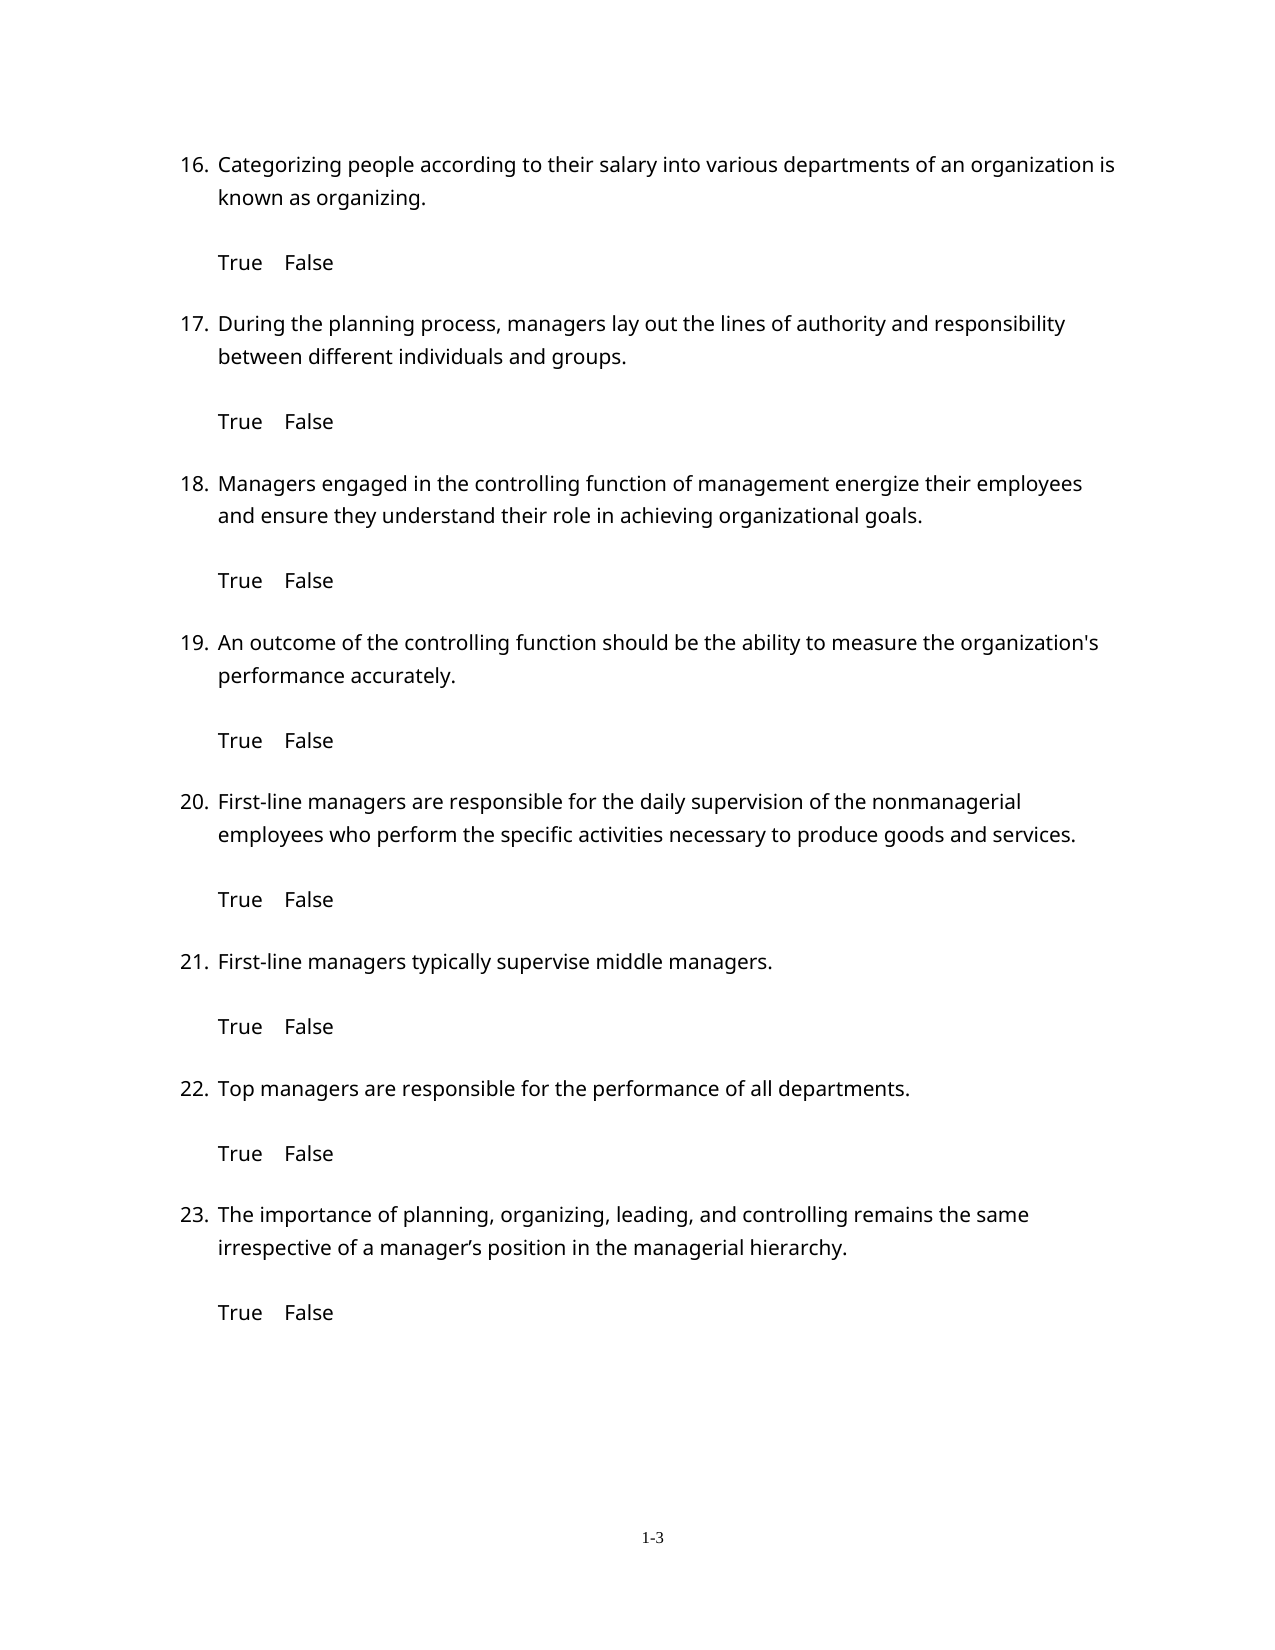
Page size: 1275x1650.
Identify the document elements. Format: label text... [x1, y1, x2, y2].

table_header Top managers are responsible for the performance of all departments. True False [218, 1074, 1125, 1171]
table_header First-line managers typically supervise middle managers. True False [218, 947, 1125, 1044]
table_header The importance of planning, organizing, leading, and controlling remains the same irrespective of a manager’s position in the managerial hierarchy. True False [218, 1200, 1125, 1331]
table_header 19. [180, 628, 218, 758]
table_header 17. [180, 309, 218, 439]
table_header 21. [180, 947, 218, 1044]
table_header 18. [180, 469, 218, 599]
table_header 16. [180, 150, 218, 280]
table_header During the planning process, managers lay out the lines of authority and responsibility between different individuals and groups. True False [218, 309, 1125, 439]
table_header 22. [180, 1074, 218, 1171]
table_header 23. [180, 1200, 218, 1331]
table_header First-line managers are responsible for the daily supervision of the nonmanagerial employees who perform the specific activities necessary to produce goods and services. True False [218, 788, 1125, 918]
table_header 20. [180, 788, 218, 918]
table_header Categorizing people according to their salary into various departments of an organization is known as organizing. True False [218, 150, 1125, 280]
table_header Managers engaged in the controlling function of management energize their employees and ensure they understand their role in achieving organizational goals. True False [218, 469, 1125, 599]
table_header An outcome of the controlling function should be the ability to measure the organization's performance accurately. True False [218, 628, 1125, 758]
